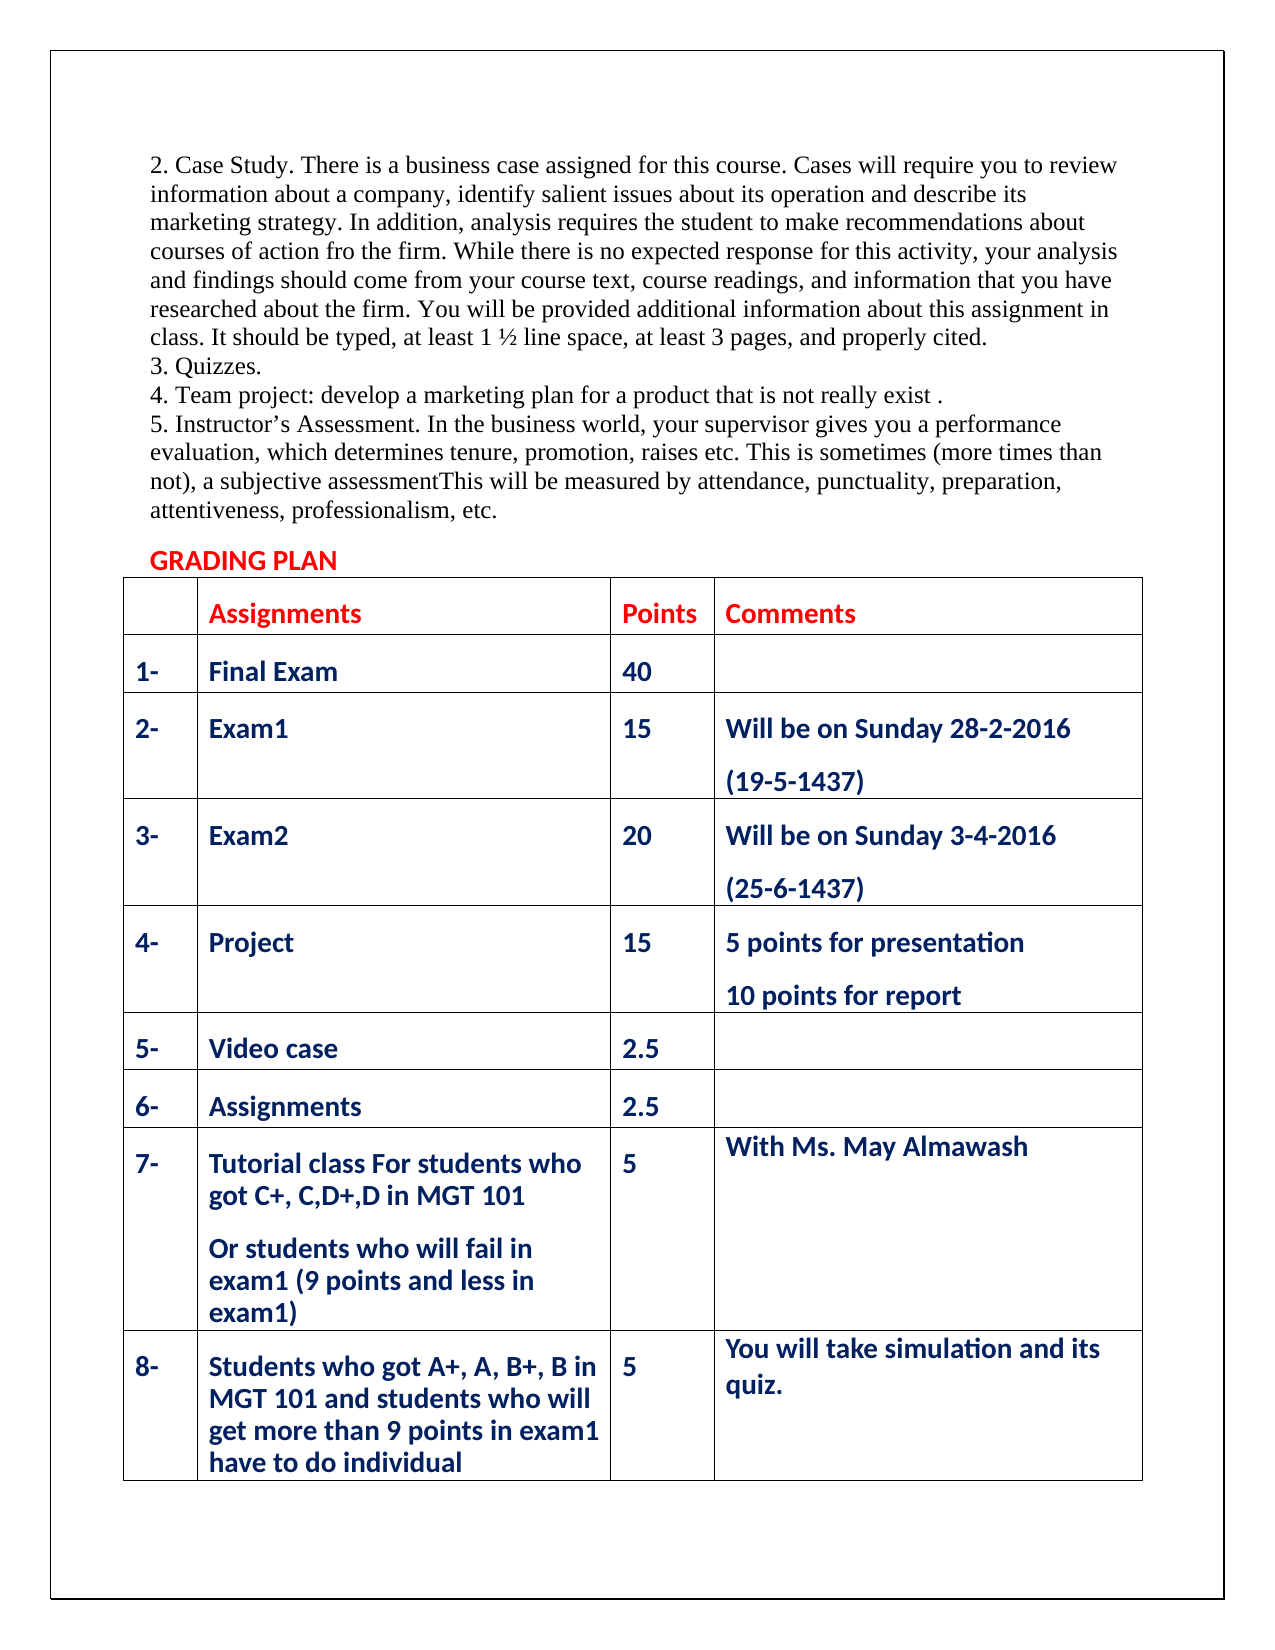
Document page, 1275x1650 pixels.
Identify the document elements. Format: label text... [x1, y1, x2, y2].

table_cell [715, 1013, 1142, 1069]
text 3. Quizzes. [150, 351, 1124, 380]
table_cell [715, 1070, 1142, 1127]
table_cell 2- [124, 693, 197, 798]
table_cell Final Exam [198, 635, 610, 692]
table_cell 15 [611, 906, 714, 1012]
table_cell Assignments [198, 1070, 610, 1127]
table_cell 4- [124, 906, 197, 1012]
table_cell 2.5 [611, 1013, 714, 1069]
table_cell Exam1 [198, 693, 610, 798]
table_cell 15 [611, 693, 714, 798]
table_header Points [611, 578, 714, 634]
text 5. Instructor’s Assessment. In the business world, your supervisor gives you a performance evaluation, which determines tenure, promotion, raises etc. This is sometimes (more times than not), a subjective assessmentThis will be measured by attendance, punctuality, preparation, attentiveness, professionalism, etc. [150, 409, 1124, 524]
table_cell Exam2 [198, 799, 610, 905]
table_cell 20 [611, 799, 714, 905]
table_header [124, 578, 197, 634]
table_cell Video case [198, 1013, 610, 1069]
table_cell Will be on Sunday 28-2-2016 (19-5-1437) [715, 693, 1142, 798]
table_cell 6- [124, 1070, 197, 1127]
table_cell 5 [611, 1128, 714, 1329]
text 4. Team project: develop a marketing plan for a product that is not really exist . [150, 380, 1124, 409]
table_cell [715, 1331, 1142, 1479]
table_cell 1- [124, 635, 197, 692]
table_cell 3- [124, 799, 197, 905]
table_cell Project [198, 906, 610, 1012]
text GRADING PLAN [150, 544, 1124, 577]
table_header Comments [715, 578, 1142, 634]
table_cell 2.5 [611, 1070, 714, 1127]
table_header Assignments [198, 578, 610, 634]
table_cell 40 [611, 635, 714, 692]
text 2. Case Study. There is a business case assigned for this course. Cases will require you to review information about a company, identify salient issues about its operation and describe its marketing strategy. In addition, analysis requires the student to make recommendations about courses of action fro the firm. While there is no expected response for this activity, your analysis and findings should come from your course text, course readings, and information that you have researched about the firm. You will be provided additional information about this assignment in class. It should be typed, at least 1 ½ line space, at least 3 pages, and properly cited. [150, 150, 1124, 351]
table_cell With Ms. May Almawash [715, 1128, 1142, 1329]
table_cell Tutorial class For students who got C+, C,D+,D in MGT 101 Or students who will fail in exam1 (9 points and less in exam1) [198, 1128, 610, 1329]
table_cell Will be on Sunday 3-4-2016 (25-6-1437) [715, 799, 1142, 905]
table_cell [715, 635, 1142, 692]
table_cell 7- [124, 1128, 197, 1329]
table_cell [198, 1331, 610, 1479]
table_cell 5 points for presentation 10 points for report [715, 906, 1142, 1012]
table_cell 5 [611, 1331, 714, 1479]
table_cell 5- [124, 1013, 197, 1069]
table_cell 8- [124, 1331, 197, 1479]
